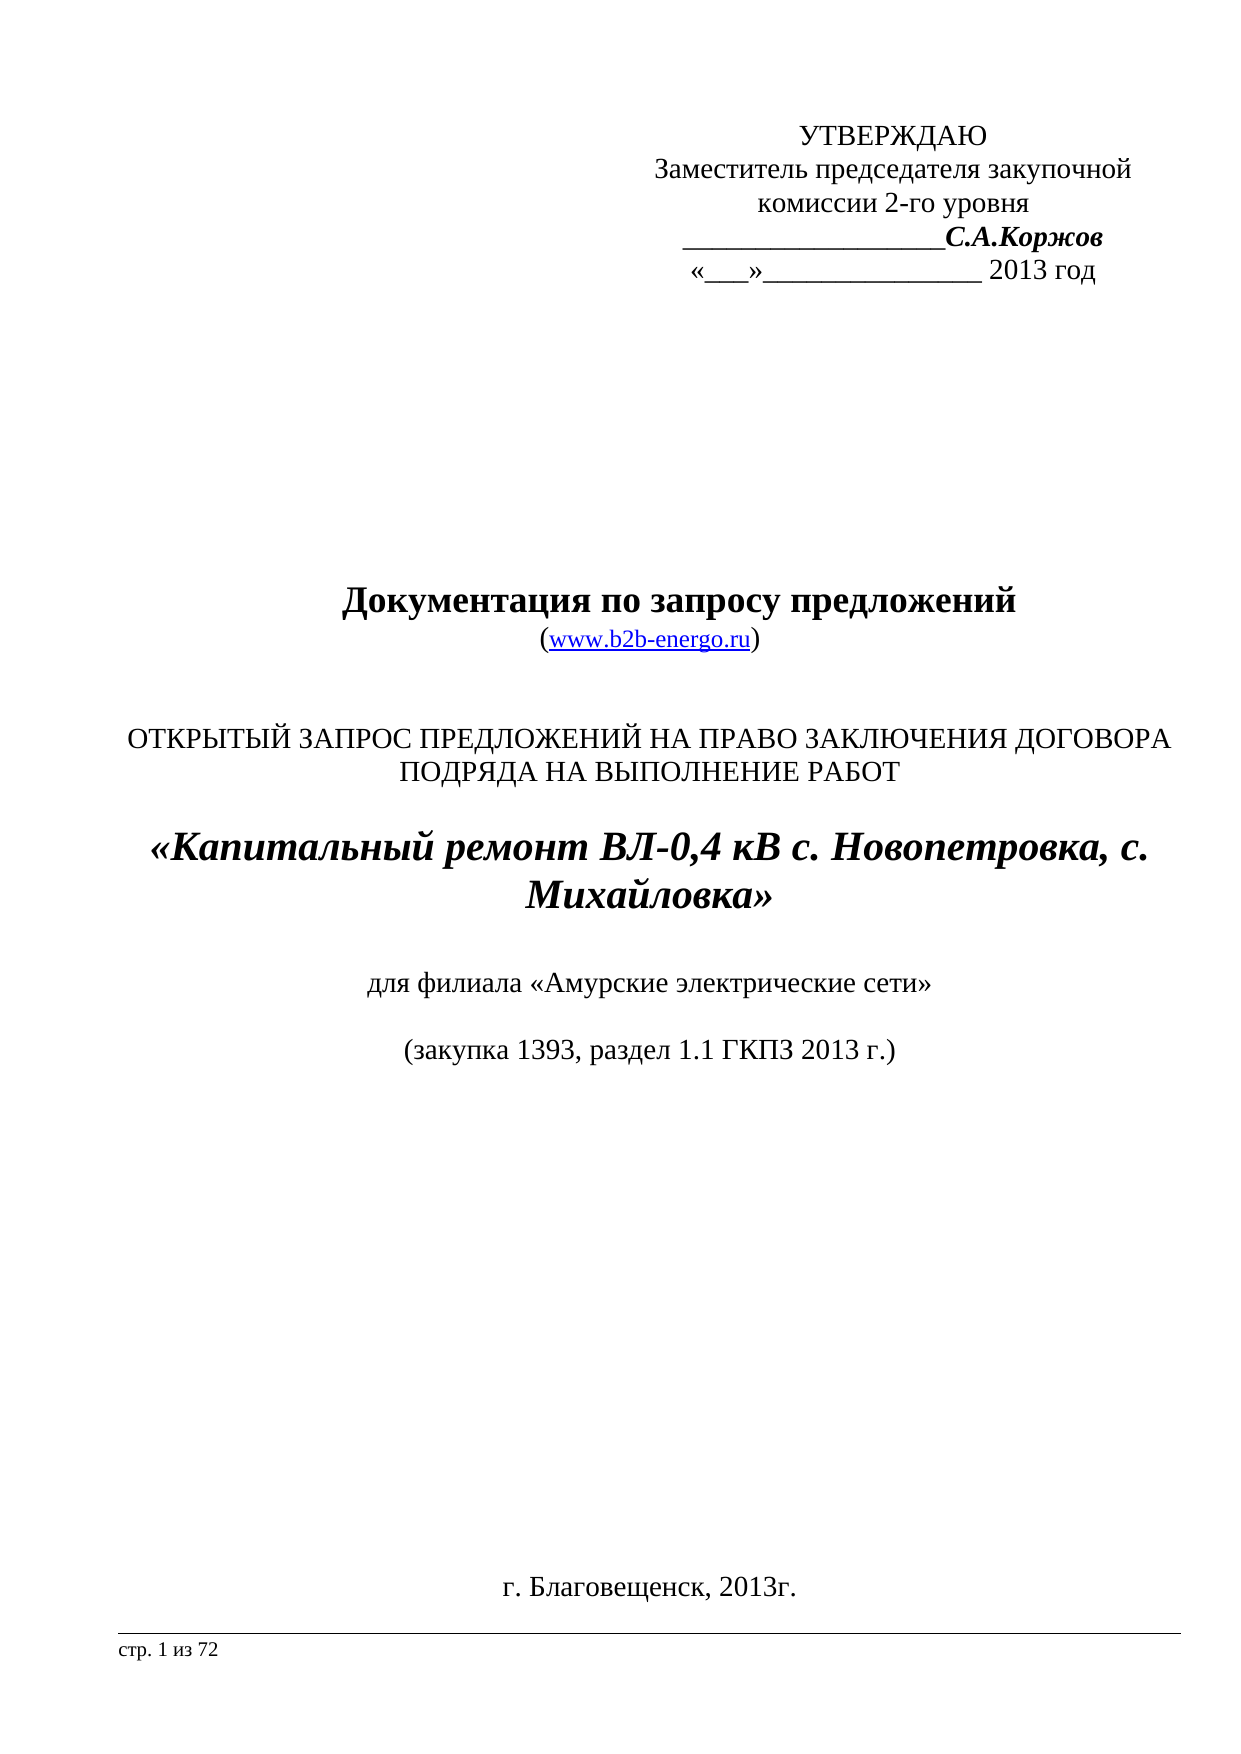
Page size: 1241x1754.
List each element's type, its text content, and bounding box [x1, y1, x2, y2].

text (закупка 1393, раздел 1.1 ГКПЗ 2013 г.) [118, 1032, 1181, 1066]
text Заместитель председателя закупочной комиссии 2-го уровня [604, 152, 1181, 219]
text для филиала «Амурские электрические сети» [118, 965, 1181, 999]
text Документация по запросу предложений (www.b2b-energo.ru) [118, 577, 1181, 654]
text УТВЕРЖДАЮ [604, 118, 1181, 152]
text г. Благовещенск, 2013г. [118, 1569, 1181, 1603]
text «Капитальный ремонт ВЛ-0,4 кВ с. Новопетровка, с. Михайловка» [118, 822, 1181, 917]
text «___»_______________ 2013 год [604, 252, 1181, 286]
text __________________С.А.Коржов [604, 219, 1181, 252]
text ОТКРЫТЫЙ ЗАПРОС ПРЕДЛОЖЕНИЙ НА ПРАВО ЗАКЛЮЧЕНИЯ ДОГОВОРА ПОДРЯДА НА ВЫПОЛНЕНИЕ РАБОТ [118, 721, 1181, 788]
